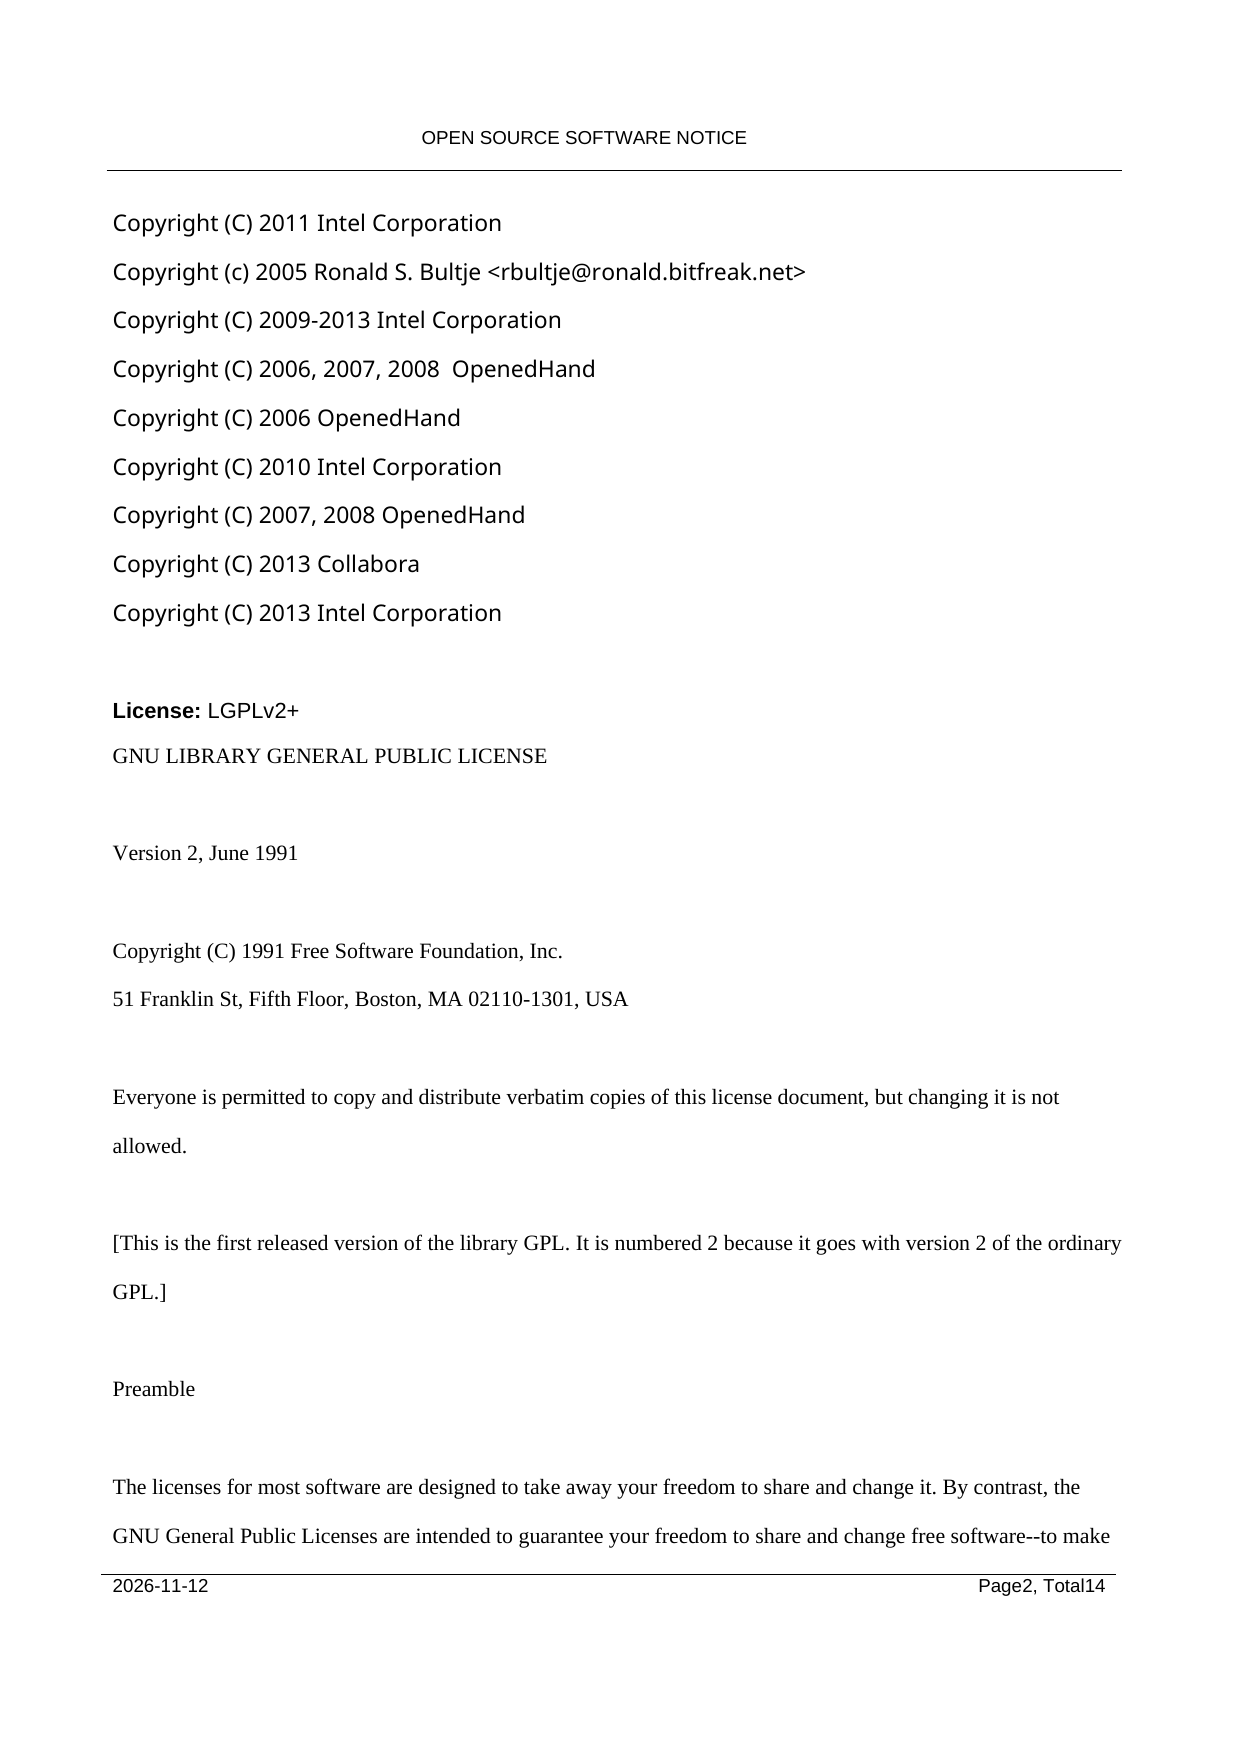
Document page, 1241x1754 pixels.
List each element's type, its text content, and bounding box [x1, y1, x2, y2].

text License: LGPLv2+ [112, 694, 1128, 726]
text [112, 206, 1128, 678]
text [112, 739, 1128, 1551]
